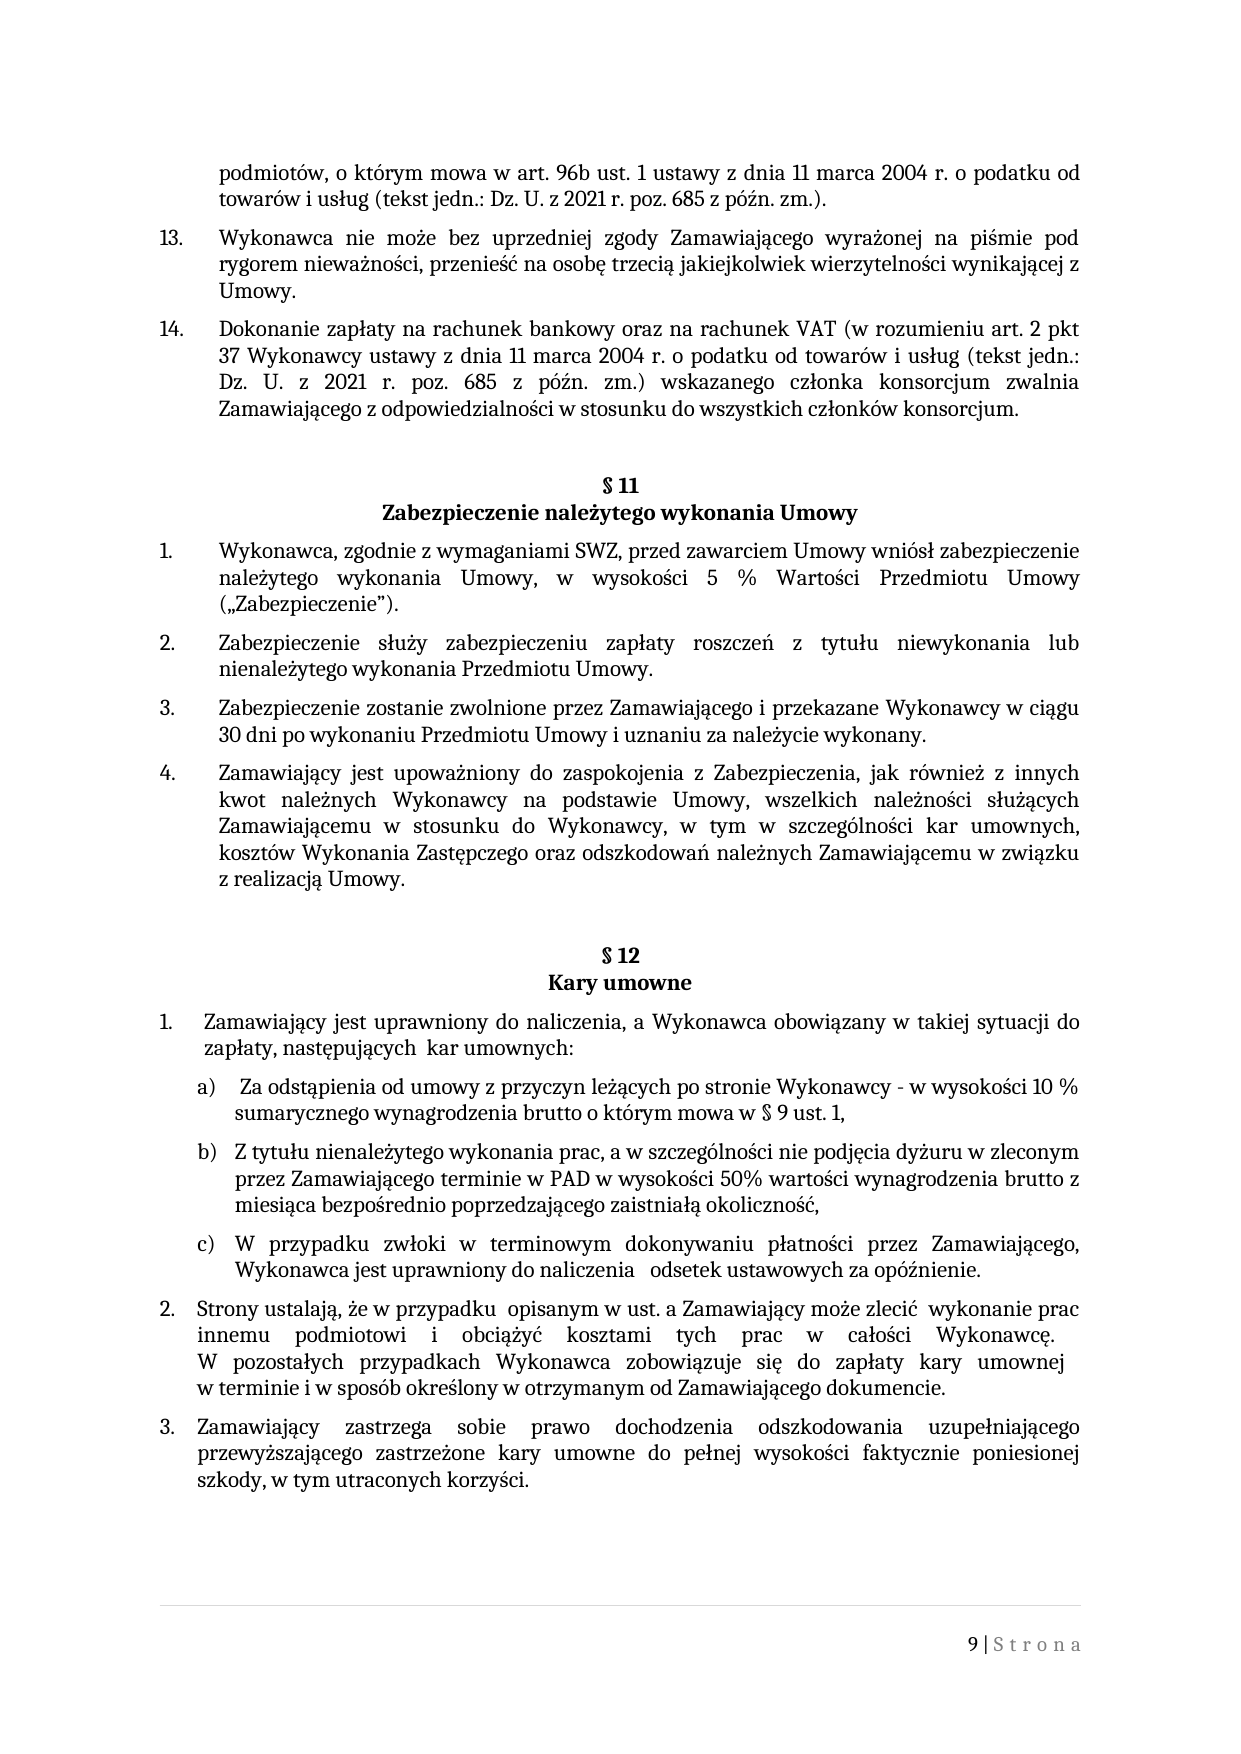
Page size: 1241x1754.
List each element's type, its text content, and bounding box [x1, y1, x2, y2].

list Strony ustalają, że w przypadku opisanym w ust. a Zamawiający może zlecić wykonanie prac innemu podmiotowi i obciążyć kosztami tych prac w całości Wykonawcę. W pozostałych przypadkach Wykonawca zobowiązuje się do zapłaty kary umownej w terminie i w sposób określony w otrzymanym od Zamawiającego dokumencie. [159, 1296, 1081, 1401]
list Zabezpieczenie zostanie zwolnione przez Zamawiającego i przekazane Wykonawcy w ciągu 30 dni po wykonaniu Przedmiotu Umowy i uznaniu za należycie wykonany. [159, 695, 1081, 748]
list Z tytułu nienależytego wykonania prac, a w szczególności nie podjęcia dyżuru w zleconym przez Zamawiającego terminie w PAD w wysokości 50% wartości wynagrodzenia brutto z miesiąca bezpośrednio poprzedzającego zaistniałą okoliczność, [197, 1139, 1081, 1218]
list Wykonawca, zgodnie z wymaganiami SWZ, przed zawarciem Umowy wniósł zabezpieczenie należytego wykonania Umowy, w wysokości 5 % Wartości Przedmiotu Umowy („Zabezpieczenie”). [159, 538, 1081, 617]
list Dokonanie zapłaty na rachunek bankowy oraz na rachunek VAT (w rozumieniu art. 2 pkt 37 Wykonawcy ustawy z dnia 11 marca 2004 r. o podatku od towarów i usług (tekst jedn.: Dz. U. z 2021 r. poz. 685 z późn. zm.) wskazanego członka konsorcjum zwalnia Zamawiającego z odpowiedzialności w stosunku do wszystkich członków konsorcjum. [159, 316, 1081, 422]
list Wykonawca nie może bez uprzedniej zgody Zamawiającego wyrażonej na piśmie pod rygorem nieważności, przenieść na osobę trzecią jakiejkolwiek wierzytelności wynikającej z Umowy. [159, 225, 1081, 304]
list Zamawiający zastrzega sobie prawo dochodzenia odszkodowania uzupełniającego przewyższającego zastrzeżone kary umowne do pełnej wysokości faktycznie poniesionej szkody, w tym utraconych korzyści. [159, 1414, 1081, 1493]
text § 12 Kary umowne [159, 943, 1081, 996]
list Zamawiający jest upoważniony do zaspokojenia z Zabezpieczenia, jak również z innych kwot należnych Wykonawcy na podstawie Umowy, wszelkich należności służących Zamawiającemu w stosunku do Wykonawcy, w tym w szczególności kar umownych, kosztów Wykonania Zastępczego oraz odszkodowań należnych Zamawiającemu w związku z realizacją Umowy. [159, 760, 1081, 892]
text § 11 Zabezpieczenie należytego wykonania Umowy [159, 473, 1081, 526]
list Zamawiający jest uprawniony do naliczenia, a Wykonawca obowiązany w takiej sytuacji do zapłaty, następujących kar umownych: [159, 1008, 1081, 1061]
list W przypadku zwłoki w terminowym dokonywaniu płatności przez Zamawiającego, Wykonawca jest uprawniony do naliczenia odsetek ustawowych za opóźnienie. [197, 1231, 1081, 1283]
list Zabezpieczenie służy zabezpieczeniu zapłaty roszczeń z tytułu niewykonania lub nienależytego wykonania Przedmiotu Umowy. [159, 630, 1081, 682]
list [159, 159, 1081, 212]
list Za odstąpienia od umowy z przyczyn leżących po stronie Wykonawcy - w wysokości 10 % sumarycznego wynagrodzenia brutto o którym mowa w § 9 ust. 1, [197, 1074, 1081, 1126]
